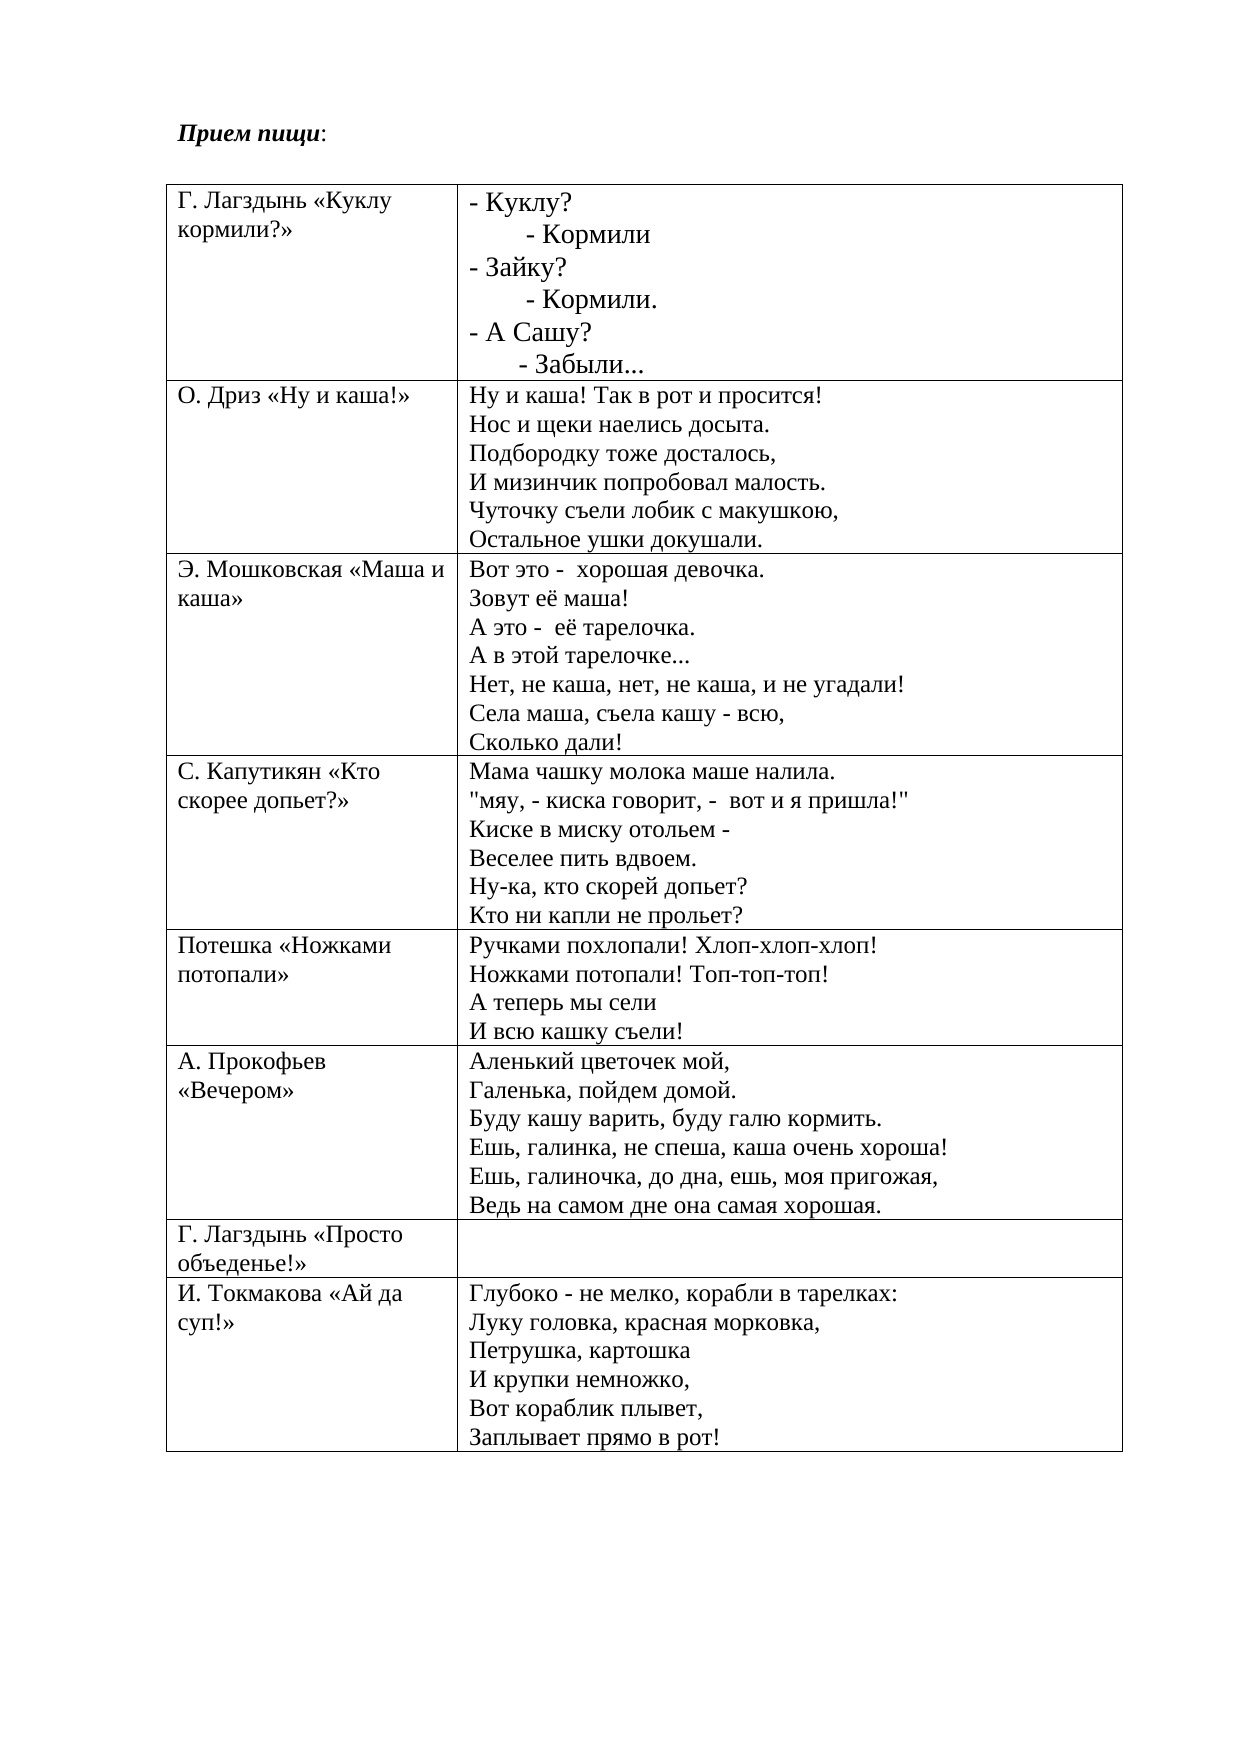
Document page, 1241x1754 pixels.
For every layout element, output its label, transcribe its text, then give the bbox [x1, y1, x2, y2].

table_cell A. Прокофьев «Вечером» [167, 1046, 457, 1218]
table_cell Вот это - хорошая девочка. Зовут её маша! А это - её тарелочка. А в этой тарелочке... Нет, не каша, нет, не каша, и не угадали! Села маша, съела кашу - всю, Сколько дали! [458, 554, 1122, 755]
table_cell Аленький цветочек мой, Галенька, пойдем домой. Буду кашу варить, буду галю кормить. Ешь, галинка, не спеша, каша очень хороша! Ешь, галиночка, до дна, ешь, моя пригожая, Ведь на самом дне она самая хорошая. [458, 1046, 1122, 1218]
table_cell Ручками похлопали! Хлоп-хлоп-хлоп! Ножками потопали! Топ-топ-топ! А теперь мы сели И всю кашку съели! [458, 930, 1122, 1045]
table_header - Куклу? - Кормили - Зайку? - Кормили. - А Сашу? - Забыли... [458, 185, 1122, 379]
table_cell Ну и каша! Так в рот и просится! Нос и щеки наелись досыта. Подбородку тоже досталось, И мизинчик попробовал малость. Чуточку съели лобик с макушкою, Остальное ушки докушали. [458, 381, 1122, 553]
table_cell Э. Мошковская «Маша и каша» [167, 554, 457, 755]
table_cell И. Токмакова «Ай да суп!» [167, 1278, 457, 1451]
text Прием пищи: [177, 118, 1152, 147]
table_cell С. Капутикян «Кто скорее допьет?» [167, 756, 457, 929]
table_header Г. Лагздынь «Куклу кормили?» [167, 185, 457, 379]
table_cell Г. Лагздынь «Просто объеденье!» [167, 1220, 457, 1277]
table_cell [458, 1220, 1122, 1277]
table_cell Глубоко - не мелко, корабли в тарелках: Луку головка, красная морковка, Петрушка, картошка И крупки немножко, Вот кораблик плывет, Заплывает прямо в рот! [458, 1278, 1122, 1451]
table_cell Потешка «Ножками потопали» [167, 930, 457, 1045]
table_cell О. Дриз «Ну и каша!» [167, 381, 457, 553]
table_cell Мама чашку молока маше налила. "мяу, - киска говорит, - вот и я пришла!" Киске в миску отольем - Веселее пить вдвоем. Ну-ка, кто скорей допьет? Кто ни капли не прольет? [458, 756, 1122, 929]
